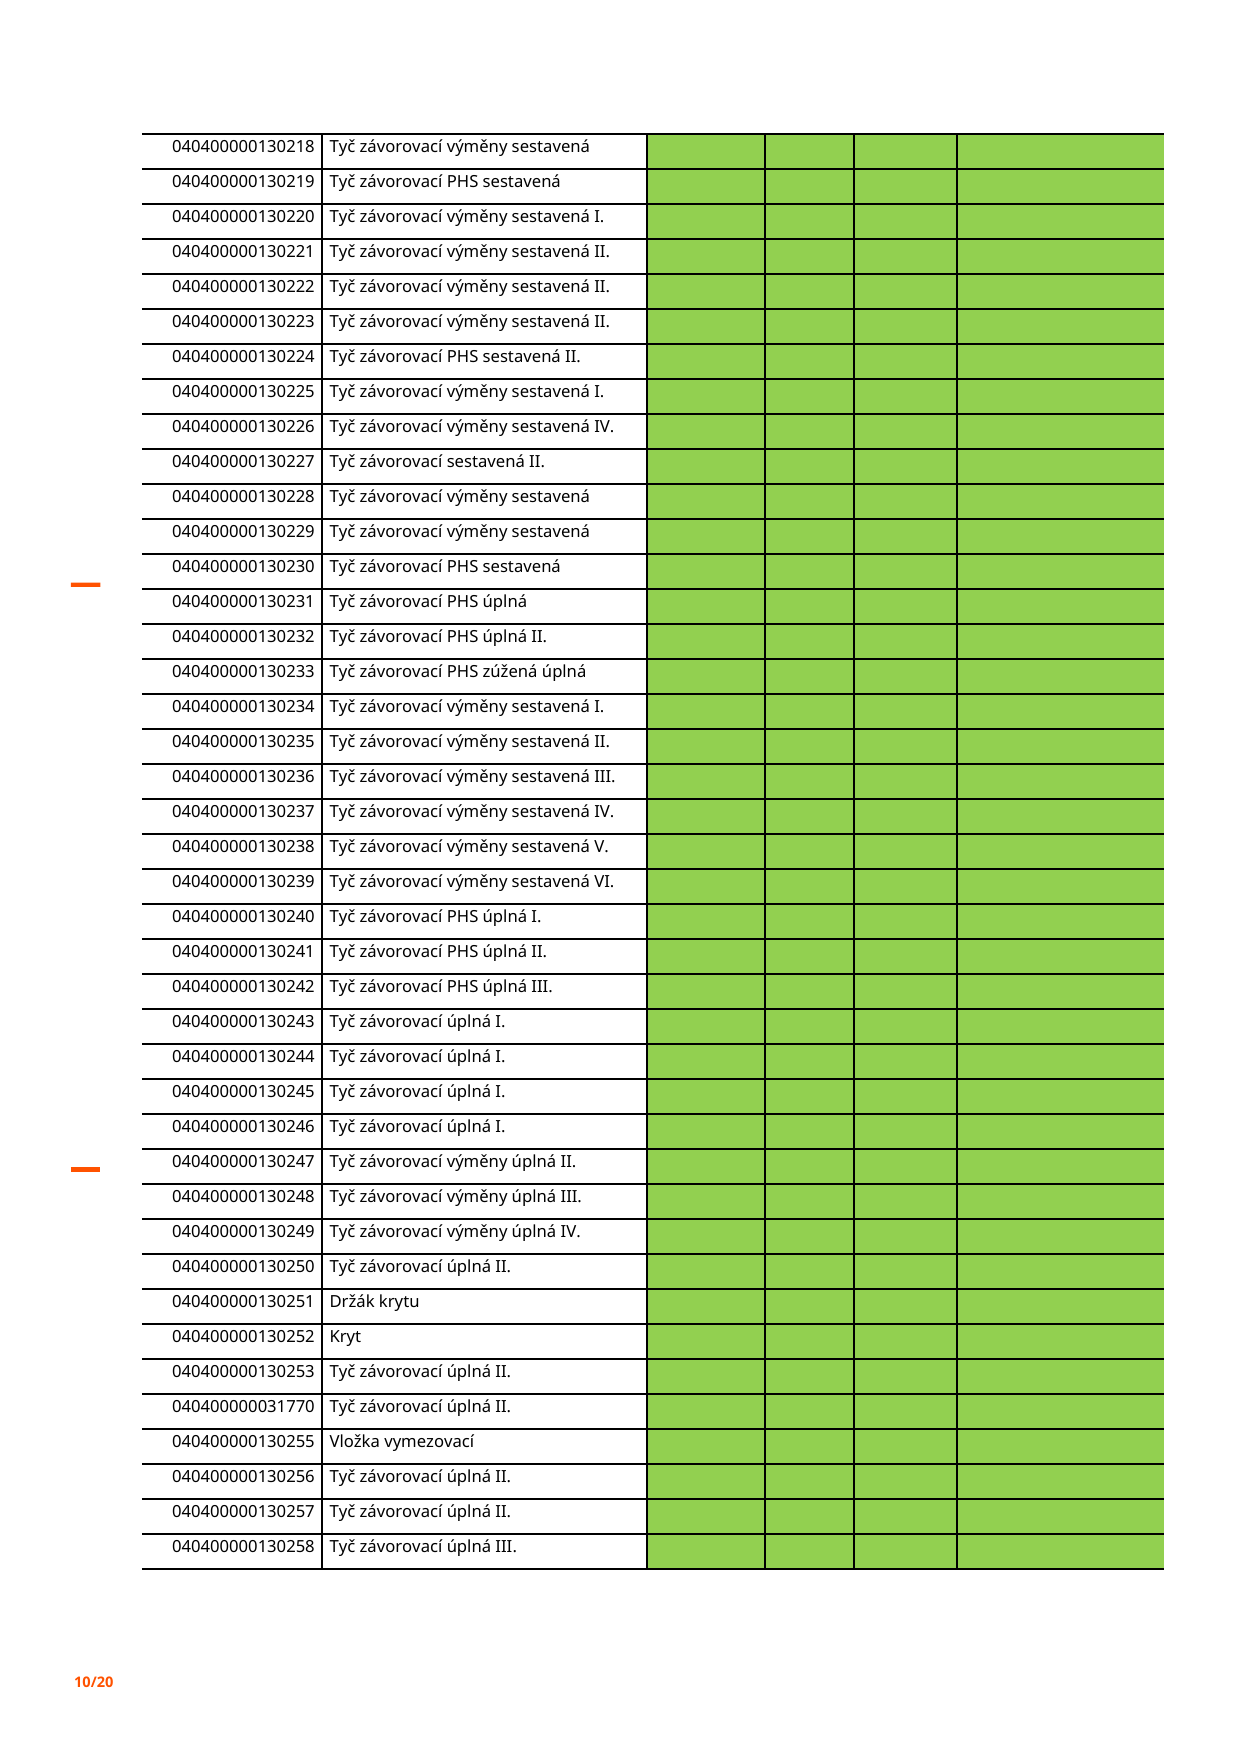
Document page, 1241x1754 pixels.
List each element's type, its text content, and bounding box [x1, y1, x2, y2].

table_cell [648, 1395, 764, 1428]
table_cell [648, 1360, 764, 1393]
table_cell 040400000130241 [142, 940, 321, 973]
table_cell [855, 1395, 956, 1428]
table_cell Tyč závorovací PHS úplná I. [323, 905, 646, 938]
table_cell 040400000130244 [142, 1045, 321, 1078]
table_cell [648, 1080, 764, 1113]
table_cell [855, 345, 956, 378]
table_cell [648, 835, 764, 868]
table_cell [958, 310, 1164, 343]
table_cell [648, 275, 764, 308]
table_cell [766, 345, 853, 378]
table_cell [958, 1045, 1164, 1078]
table_cell Tyč závorovací úplná II. [323, 1395, 646, 1428]
table_cell [958, 1430, 1164, 1463]
table_cell [958, 1220, 1164, 1253]
table_cell 040400000130223 [142, 310, 321, 343]
table_cell [958, 940, 1164, 973]
table_cell [958, 1395, 1164, 1428]
table_cell [648, 1500, 764, 1533]
table_cell Tyč závorovací sestavená II. [323, 450, 646, 483]
table_cell [958, 905, 1164, 938]
table_cell Tyč závorovací úplná II. [323, 1360, 646, 1393]
table_cell [855, 555, 956, 588]
table_cell 040400000130242 [142, 975, 321, 1008]
table_cell Tyč závorovací výměny úplná II. [323, 1150, 646, 1183]
table_cell [648, 870, 764, 903]
table_cell [766, 1430, 853, 1463]
table_cell [766, 135, 853, 168]
table_cell [855, 870, 956, 903]
table_cell [958, 1080, 1164, 1113]
table_cell 040400000130236 [142, 765, 321, 798]
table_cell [323, 135, 646, 168]
table_cell [855, 1465, 956, 1498]
table_cell 040400000130224 [142, 345, 321, 378]
table_cell Tyč závorovací úplná I. [323, 1010, 646, 1043]
table_cell [958, 135, 1164, 168]
table_cell Tyč závorovací PHS úplná III. [323, 975, 646, 1008]
table_cell [958, 1535, 1164, 1568]
table_cell [855, 380, 956, 413]
table_cell Tyč závorovací úplná II. [323, 1465, 646, 1498]
table_cell [958, 1360, 1164, 1393]
table_cell [958, 205, 1164, 238]
table_cell 040400000130227 [142, 450, 321, 483]
table_cell [855, 905, 956, 938]
table_cell Tyč závorovací výměny sestavená II. [323, 275, 646, 308]
table_cell [958, 275, 1164, 308]
table_cell [958, 240, 1164, 273]
table_cell 040400000130226 [142, 415, 321, 448]
table_cell [766, 730, 853, 763]
table_cell 040400000130255 [142, 1430, 321, 1463]
table_cell [648, 450, 764, 483]
table_cell [855, 135, 956, 168]
table_cell [958, 695, 1164, 728]
table_cell 040400000130238 [142, 835, 321, 868]
table_cell [648, 1115, 764, 1148]
table_cell [648, 1465, 764, 1498]
table_cell Tyč závorovací výměny sestavená I. [323, 380, 646, 413]
table_cell Tyč závorovací výměny úplná IV. [323, 1220, 646, 1253]
table_cell [855, 590, 956, 623]
table_cell Tyč závorovací PHS sestavená [323, 555, 646, 588]
table_cell [958, 485, 1164, 518]
table_cell [766, 625, 853, 658]
table_cell [855, 1010, 956, 1043]
table_cell [958, 1465, 1164, 1498]
table_cell [855, 1185, 956, 1218]
table_cell Tyč závorovací úplná I. [323, 1115, 646, 1148]
table_cell [766, 835, 853, 868]
table_cell [766, 870, 853, 903]
table_cell [766, 940, 853, 973]
table_cell [766, 205, 853, 238]
table_cell 040400000130219 [142, 170, 321, 203]
table_cell [766, 1360, 853, 1393]
table_cell Tyč závorovací úplná I. [323, 1045, 646, 1078]
table_cell [855, 415, 956, 448]
table_cell 040400000130234 [142, 695, 321, 728]
table_cell [855, 835, 956, 868]
table_cell [766, 415, 853, 448]
table_cell Tyč závorovací výměny sestavená VI. [323, 870, 646, 903]
table_cell [855, 520, 956, 553]
table_cell 040400000130256 [142, 1465, 321, 1498]
table_cell [766, 1535, 853, 1568]
table_cell 040400000130222 [142, 275, 321, 308]
table_cell 040400000130247 [142, 1150, 321, 1183]
table_cell [648, 730, 764, 763]
table_cell [855, 1150, 956, 1183]
table_cell [766, 765, 853, 798]
table_cell 040400000130239 [142, 870, 321, 903]
table_cell [648, 660, 764, 693]
table_cell [648, 1045, 764, 1078]
table_cell 040400000130252 [142, 1325, 321, 1358]
table_cell [958, 835, 1164, 868]
table_cell Tyč závorovací úplná I. [323, 1080, 646, 1113]
table_cell [766, 380, 853, 413]
table_cell [648, 1185, 764, 1218]
table_cell [958, 345, 1164, 378]
table_cell [648, 1290, 764, 1323]
table_cell Tyč závorovací PHS sestavená [323, 170, 646, 203]
table_cell Tyč závorovací výměny sestavená [323, 485, 646, 518]
table_cell Tyč závorovací výměny sestavená II. [323, 310, 646, 343]
table_cell [855, 660, 956, 693]
table_cell [766, 1080, 853, 1113]
table_cell [766, 1115, 853, 1148]
table_cell [648, 590, 764, 623]
table_cell [958, 1150, 1164, 1183]
table_cell Tyč závorovací PHS úplná [323, 590, 646, 623]
table_cell Tyč závorovací výměny sestavená IV. [323, 415, 646, 448]
table_cell [958, 520, 1164, 553]
table_cell [766, 310, 853, 343]
table_cell 040400000130220 [142, 205, 321, 238]
table_cell [855, 975, 956, 1008]
table_cell 040400000130253 [142, 1360, 321, 1393]
table_cell [766, 1325, 853, 1358]
table_cell Tyč závorovací úplná II. [323, 1500, 646, 1533]
table_cell [648, 1325, 764, 1358]
table_cell [648, 345, 764, 378]
table_cell [766, 975, 853, 1008]
table_cell Tyč závorovací výměny úplná III. [323, 1185, 646, 1218]
table_cell Tyč závorovací výměny sestavená [323, 520, 646, 553]
table_cell [958, 1255, 1164, 1288]
table_cell [648, 1220, 764, 1253]
table_cell 040400000130246 [142, 1115, 321, 1148]
table_cell [648, 205, 764, 238]
table_cell Tyč závorovací výměny sestavená II. [323, 240, 646, 273]
table_cell 040400000130250 [142, 1255, 321, 1288]
table_cell [958, 1290, 1164, 1323]
table_cell [958, 1500, 1164, 1533]
table_cell [648, 975, 764, 1008]
table_cell [648, 625, 764, 658]
table_cell 040400000130228 [142, 485, 321, 518]
table_cell [958, 555, 1164, 588]
table_cell Držák krytu [323, 1290, 646, 1323]
table_cell [855, 1290, 956, 1323]
table_cell [855, 695, 956, 728]
table_cell [855, 485, 956, 518]
table_cell 040400000130233 [142, 660, 321, 693]
table_cell [648, 695, 764, 728]
table_cell Tyč závorovací výměny sestavená I. [323, 695, 646, 728]
table_cell [958, 800, 1164, 833]
table_cell 040400000130251 [142, 1290, 321, 1323]
table_cell Tyč závorovací výměny sestavená II. [323, 730, 646, 763]
table_cell [648, 135, 764, 168]
table_cell [766, 1045, 853, 1078]
table_cell [766, 275, 853, 308]
table_cell [855, 450, 956, 483]
table_cell [766, 1465, 853, 1498]
table_cell Tyč závorovací výměny sestavená I. [323, 205, 646, 238]
table_cell [855, 170, 956, 203]
table_cell [648, 380, 764, 413]
table_cell [855, 800, 956, 833]
table_cell [648, 765, 764, 798]
table_cell [855, 1325, 956, 1358]
table_cell [648, 905, 764, 938]
table_cell [855, 240, 956, 273]
table_cell [766, 695, 853, 728]
table_cell [958, 975, 1164, 1008]
table_cell [766, 660, 853, 693]
table_cell 040400000130237 [142, 800, 321, 833]
table_cell [766, 1010, 853, 1043]
table_cell [648, 485, 764, 518]
table_cell [855, 1500, 956, 1533]
table_cell 040400000130240 [142, 905, 321, 938]
table_cell 040400000130218 [142, 135, 321, 168]
table_cell [855, 1535, 956, 1568]
table_cell Kryt [323, 1325, 646, 1358]
table_cell [766, 1150, 853, 1183]
table_cell [855, 1255, 956, 1288]
table_cell [766, 450, 853, 483]
table_cell Tyč závorovací výměny sestavená V. [323, 835, 646, 868]
table_cell [766, 1500, 853, 1533]
table_cell [958, 170, 1164, 203]
table_cell [958, 765, 1164, 798]
table_cell 040400000130235 [142, 730, 321, 763]
table_cell [855, 1045, 956, 1078]
table_cell [958, 450, 1164, 483]
table_cell [766, 240, 853, 273]
table_cell Vložka vymezovací [323, 1430, 646, 1463]
table_cell [648, 940, 764, 973]
table_cell [958, 1185, 1164, 1218]
table_cell Tyč závorovací výměny sestavená IV. [323, 800, 646, 833]
table_cell 040400000130225 [142, 380, 321, 413]
table_cell 040400000130245 [142, 1080, 321, 1113]
table_cell [766, 1220, 853, 1253]
table_cell Tyč závorovací úplná II. [323, 1255, 646, 1288]
table_cell [648, 415, 764, 448]
table_cell [648, 800, 764, 833]
table_cell Tyč závorovací úplná III. [323, 1535, 646, 1568]
table_cell 040400000130221 [142, 240, 321, 273]
table_cell [766, 520, 853, 553]
table_cell [855, 730, 956, 763]
table_cell 040400000130230 [142, 555, 321, 588]
table_cell [958, 380, 1164, 413]
table_cell [958, 625, 1164, 658]
table_cell [958, 730, 1164, 763]
table_cell [766, 1395, 853, 1428]
table_cell [855, 1360, 956, 1393]
table_cell [855, 1220, 956, 1253]
table_cell [855, 940, 956, 973]
table_cell [855, 310, 956, 343]
table_cell [855, 1430, 956, 1463]
table_cell Tyč závorovací PHS úplná II. [323, 625, 646, 658]
table_cell [766, 905, 853, 938]
table_cell [958, 1010, 1164, 1043]
table_cell [648, 240, 764, 273]
table_cell [855, 205, 956, 238]
table_cell [766, 800, 853, 833]
table_cell [648, 555, 764, 588]
table_cell [855, 275, 956, 308]
table_cell [855, 1080, 956, 1113]
table_cell [648, 1010, 764, 1043]
table_cell [648, 310, 764, 343]
table_cell [648, 1150, 764, 1183]
table_cell [766, 1185, 853, 1218]
table_cell [766, 555, 853, 588]
table_cell [855, 765, 956, 798]
table_cell 040400000130232 [142, 625, 321, 658]
table_cell Tyč závorovací výměny sestavená III. [323, 765, 646, 798]
table_cell 040400000130258 [142, 1535, 321, 1568]
table_cell Tyč závorovací PHS úplná II. [323, 940, 646, 973]
table_cell 040400000130257 [142, 1500, 321, 1533]
table_cell [855, 1115, 956, 1148]
table_cell [766, 1290, 853, 1323]
table_cell [648, 1535, 764, 1568]
table_cell 040400000130249 [142, 1220, 321, 1253]
table_cell 040400000130243 [142, 1010, 321, 1043]
table_cell 040400000031770 [142, 1395, 321, 1428]
table_cell [648, 520, 764, 553]
table_cell 040400000130229 [142, 520, 321, 553]
table_cell [958, 1325, 1164, 1358]
table_cell [648, 170, 764, 203]
table_cell [958, 1115, 1164, 1148]
table_cell [766, 1255, 853, 1288]
table_cell 040400000130231 [142, 590, 321, 623]
table_cell [766, 485, 853, 518]
table_cell [958, 660, 1164, 693]
table_cell [958, 870, 1164, 903]
table_cell 040400000130248 [142, 1185, 321, 1218]
table_cell [648, 1430, 764, 1463]
table_cell [766, 170, 853, 203]
table_cell [958, 590, 1164, 623]
table_cell Tyč závorovací PHS zúžená úplná [323, 660, 646, 693]
table_cell [648, 1255, 764, 1288]
table_cell Tyč závorovací PHS sestavená II. [323, 345, 646, 378]
table_cell [958, 415, 1164, 448]
table_cell [766, 590, 853, 623]
table_cell [855, 625, 956, 658]
